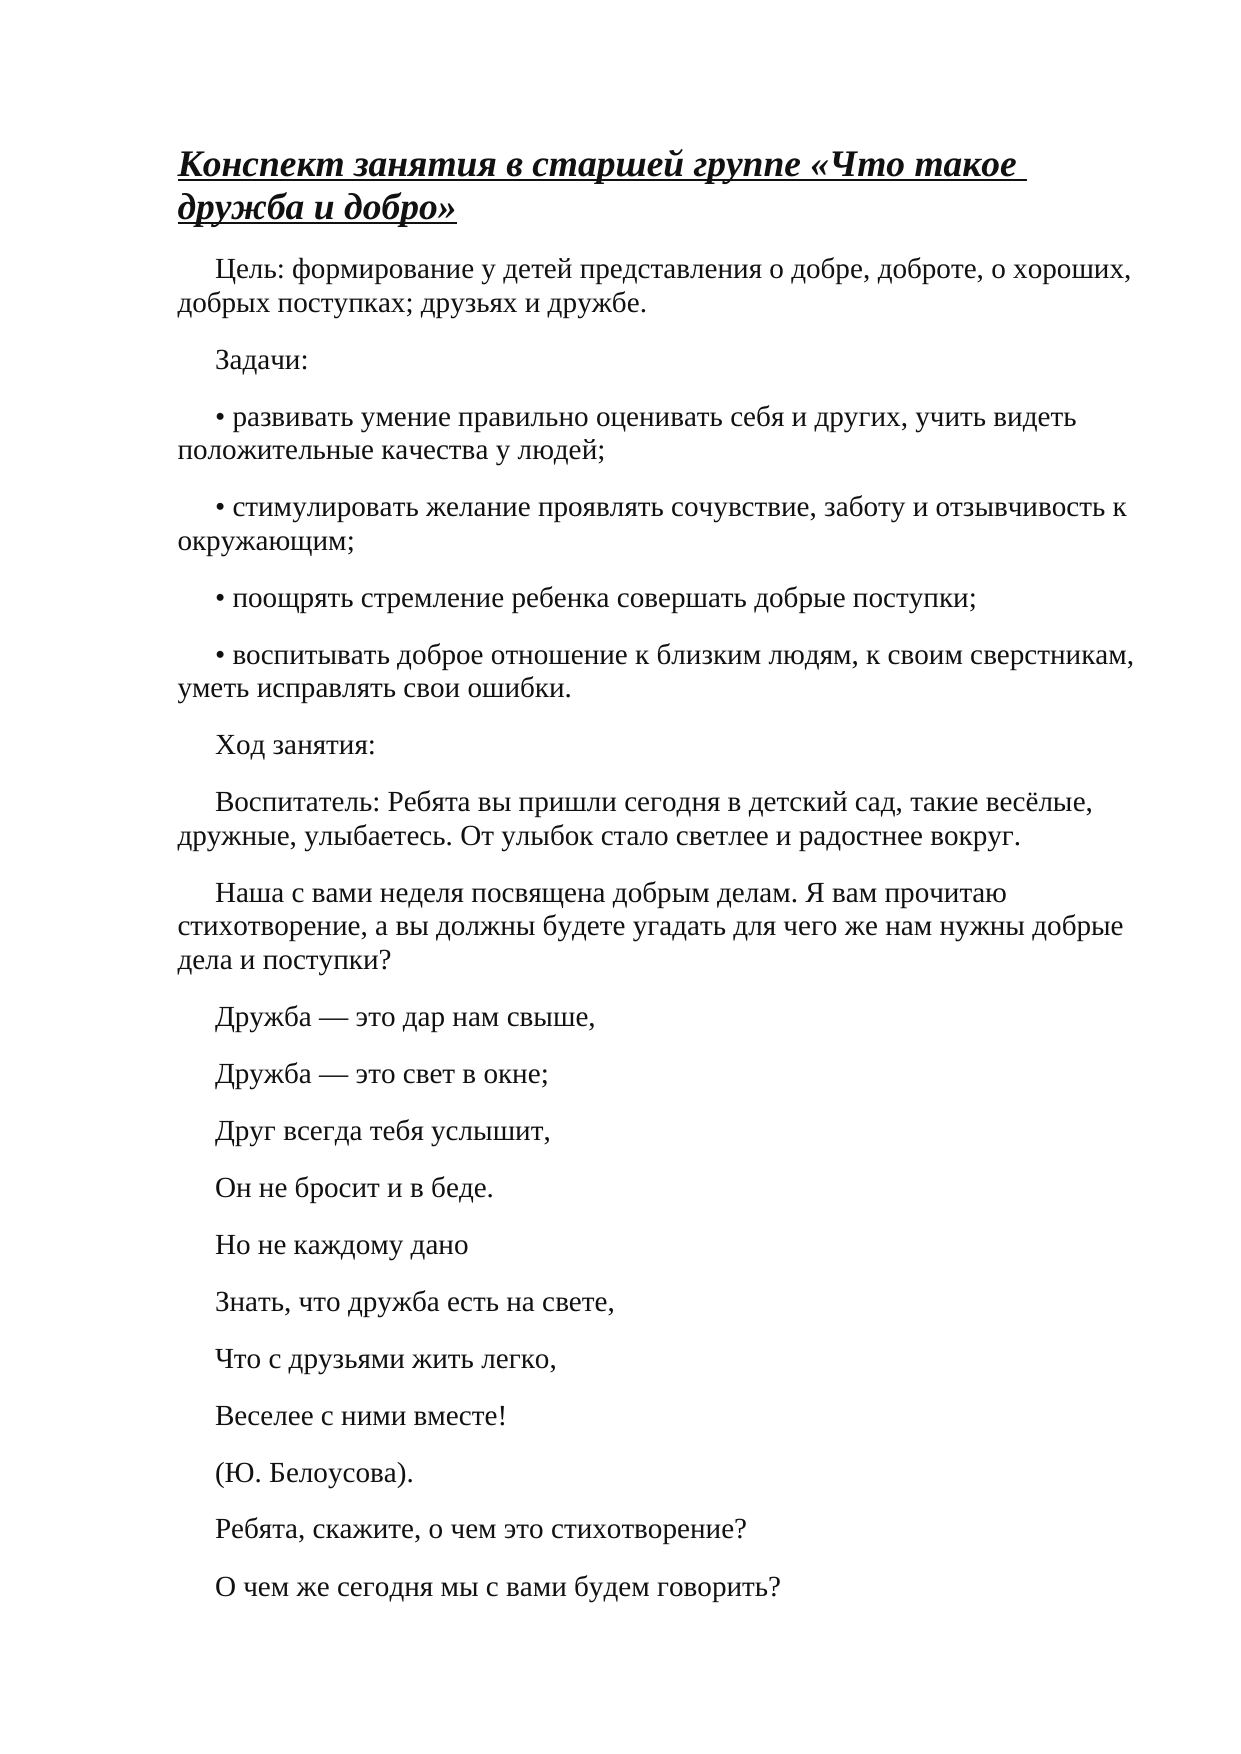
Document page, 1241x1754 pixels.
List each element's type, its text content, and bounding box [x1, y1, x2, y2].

text Задачи: [177, 342, 1152, 375]
text (Ю. Белоусова). [177, 1455, 1152, 1488]
text Веселее с ними вместе! [177, 1398, 1152, 1431]
text Ребята, скажите, о чем это стихотворение? [177, 1512, 1152, 1545]
text Что с друзьями жить легко, [177, 1341, 1152, 1374]
text О чем же сегодня мы с вами будем говорить? [177, 1569, 1152, 1602]
text • поощрять стремление ребенка совершать добрые поступки; [177, 580, 1152, 613]
text Друг всегда тебя услышит, [177, 1113, 1152, 1146]
text • развивать умение правильно оценивать себя и других, учить видеть положительные качества у людей; [177, 399, 1152, 466]
text • стимулировать желание проявлять сочувствие, заботу и отзывчивость к окружающим; [177, 489, 1152, 556]
text Но не каждому дано [177, 1227, 1152, 1260]
text Дружба — это свет в окне; [177, 1056, 1152, 1089]
text Конспект занятия в старшей группе «Что такое дружба и добро» [177, 142, 1152, 228]
text • воспитывать доброе отношение к близким людям, к своим сверстникам, уметь исправлять свои ошибки. [177, 637, 1152, 704]
text Цель: формирование у детей представления о добре, доброте, о хороших, добрых поступках; друзьях и дружбе. [177, 251, 1152, 318]
text Воспитатель: Ребята вы пришли сегодня в детский сад, такие весёлые, дружные, улыбаетесь. От улыбок стало светлее и радостнее вокруг. [177, 784, 1152, 851]
text Дружба — это дар нам свыше, [177, 999, 1152, 1032]
text Наша с вами неделя посвящена добрым делам. Я вам прочитаю стихотворение, а вы должны будете угадать для чего же нам нужны добрые дела и поступки? [177, 875, 1152, 975]
text Знать, что дружба есть на свете, [177, 1284, 1152, 1317]
text Ход занятия: [177, 727, 1152, 761]
text Он не бросит и в беде. [177, 1170, 1152, 1203]
